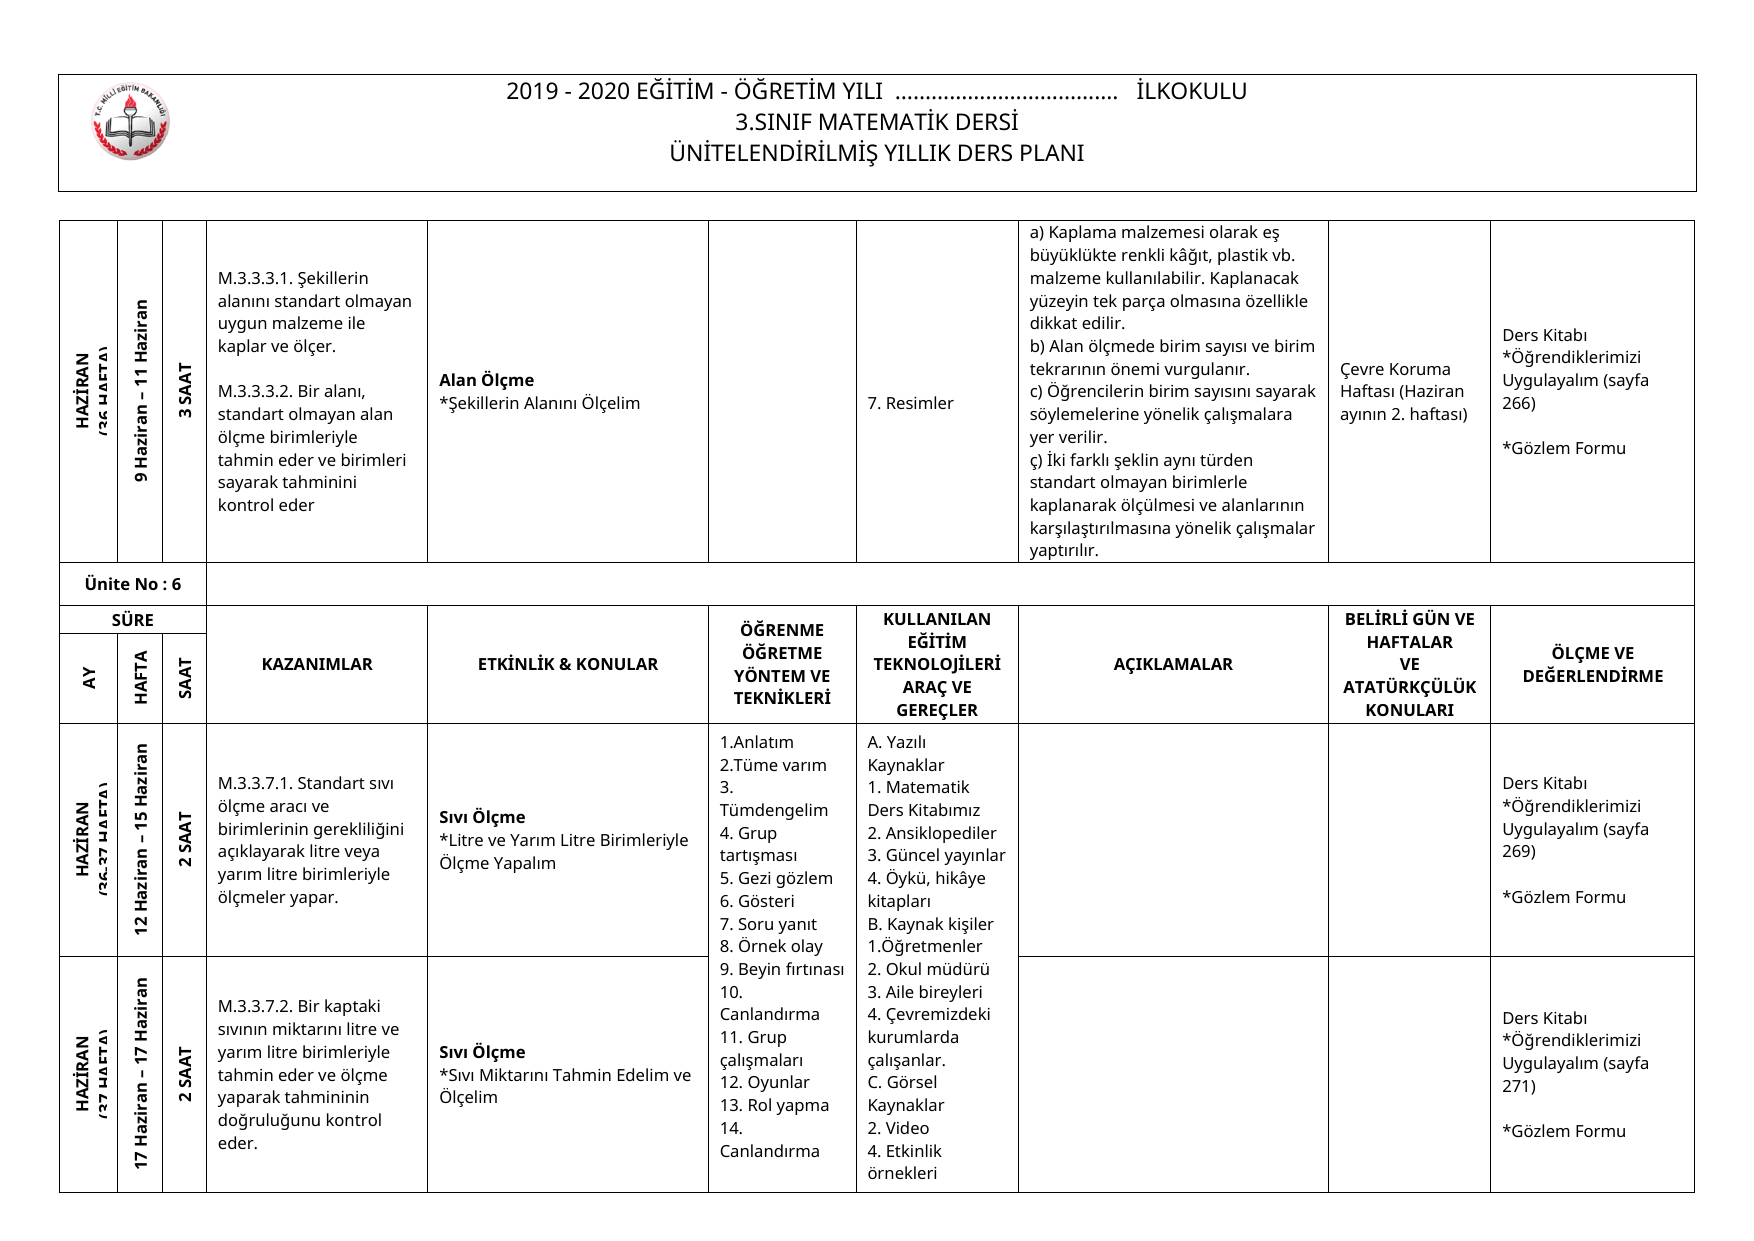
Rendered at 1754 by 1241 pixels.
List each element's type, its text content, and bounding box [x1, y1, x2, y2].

table_cell Çevre Koruma Haftası (Haziran ayının 2. haftası) [1329, 221, 1490, 562]
table_cell 9 Haziran – 11 Haziran [118, 221, 162, 562]
table_cell HAZİRAN (37.HAFTA) [60, 957, 117, 1192]
table_cell HAZİRAN (36-37.HAFTA) [60, 724, 117, 956]
table_cell [207, 563, 1694, 605]
table_cell [1329, 957, 1490, 1192]
table_cell Sıvı Ölçme *Litre ve Yarım Litre Birimleriyle Ölçme Yapalım [428, 724, 708, 956]
table_cell AÇIKLAMALAR [1019, 606, 1328, 723]
table_cell 2 SAAT [163, 957, 206, 1192]
table_cell [1329, 724, 1490, 956]
table_cell HAZİRAN (36.HAFTA) [60, 221, 117, 562]
table_cell M.3.3.7.2. Bir kaptaki sıvının miktarını litre ve yarım litre birimleriyle tahmin eder ve ölçme yaparak tahmininin doğruluğunu kontrol eder. [207, 957, 427, 1192]
table_cell 12 Haziran – 15 Haziran [118, 724, 162, 956]
table_cell Alan Ölçme *Şekillerin Alanını Ölçelim [428, 221, 708, 562]
table_cell A. Yazılı Kaynaklar 1. Matematik Ders Kitabımız 2. Ansiklopediler 3. Güncel yayınlar 4. Öykü, hikâye kitapları B. Kaynak kişiler 1.Öğretmenler 2. Okul müdürü 3. Aile bireyleri 4. Çevremizdeki kurumlarda çalışanlar. C. Görsel Kaynaklar 2. Video 4. Etkinlik örnekleri 5. Bilgisayar vb. 6. Levhalar 7. Resimler [857, 724, 1018, 1192]
table_cell 1.Anlatım 2.Tüme varım 3. Tümdengelim 4. Grup tartışması 5. Gezi gözlem 6. Gösteri 7. Soru yanıt 8. Örnek olay 9. Beyin fırtınası 10. Canlandırma 11. Grup çalışmaları 12. Oyunlar 13. Rol yapma 14. Canlandırma [709, 724, 856, 1192]
table_cell ÖLÇME VE DEĞERLENDİRME [1491, 606, 1694, 723]
picture [85, 77, 175, 167]
table_cell Ünite No : 6 [60, 563, 206, 605]
table_cell [1019, 957, 1328, 1192]
table_cell HAFTA [118, 634, 162, 723]
table_cell Sıvı Ölçme *Sıvı Miktarını Tahmin Edelim ve Ölçelim [428, 957, 708, 1192]
table_cell AY [60, 634, 117, 723]
table_cell ÖĞRENME ÖĞRETME YÖNTEM VE TEKNİKLERİ [709, 606, 856, 723]
table_cell a) Kaplama malzemesi olarak eş büyüklükte renkli kâğıt, plastik vb. malzeme kullanılabilir. Kaplanacak yüzeyin tek parça olmasına özellikle dikkat edilir. b) Alan ölçmede birim sayısı ve birim tekrarının önemi vurgulanır. c) Öğrencilerin birim sayısını sayarak söylemelerine yönelik çalışmalara yer verilir. ç) İki farklı şeklin aynı türden standart olmayan birimlerle kaplanarak ölçülmesi ve alanlarının karşılaştırılmasına yönelik çalışmalar yaptırılır. [1019, 221, 1328, 562]
table_cell Ders Kitabı *Öğrendiklerimizi Uygulayalım (sayfa 266) *Gözlem Formu [1491, 221, 1694, 562]
table_cell KULLANILAN EĞİTİM TEKNOLOJİLERİ ARAÇ VE GEREÇLER [857, 606, 1018, 723]
table_cell Ders Kitabı *Öğrendiklerimizi Uygulayalım (sayfa 269) *Gözlem Formu [1491, 724, 1694, 956]
table_cell ETKİNLİK & KONULAR [428, 606, 708, 723]
table_cell BELİRLİ GÜN VE HAFTALAR VE ATATÜRKÇÜLÜK KONULARI [1329, 606, 1490, 723]
table_cell SÜRE [60, 606, 206, 633]
table_cell M.3.3.3.1. Şekillerin alanını standart olmayan uygun malzeme ile kaplar ve ölçer. M.3.3.3.2. Bir alanı, standart olmayan alan ölçme birimleriyle tahmin eder ve birimleri sayarak tahminini kontrol eder [207, 221, 427, 562]
table_cell SAAT [163, 634, 206, 723]
table_cell M.3.3.7.1. Standart sıvı ölçme aracı ve birimlerinin gerekliliğini açıklayarak litre veya yarım litre birimleriyle ölçmeler yapar. [207, 724, 427, 956]
table_cell [1019, 724, 1328, 956]
table_cell 17 Haziran – 17 Haziran [118, 957, 162, 1192]
table_cell 3 SAAT [163, 221, 206, 562]
table_cell KAZANIMLAR [207, 606, 427, 723]
table_cell Ders Kitabı *Öğrendiklerimizi Uygulayalım (sayfa 271) *Gözlem Formu [1491, 957, 1694, 1192]
table_cell 2 SAAT [163, 724, 206, 956]
